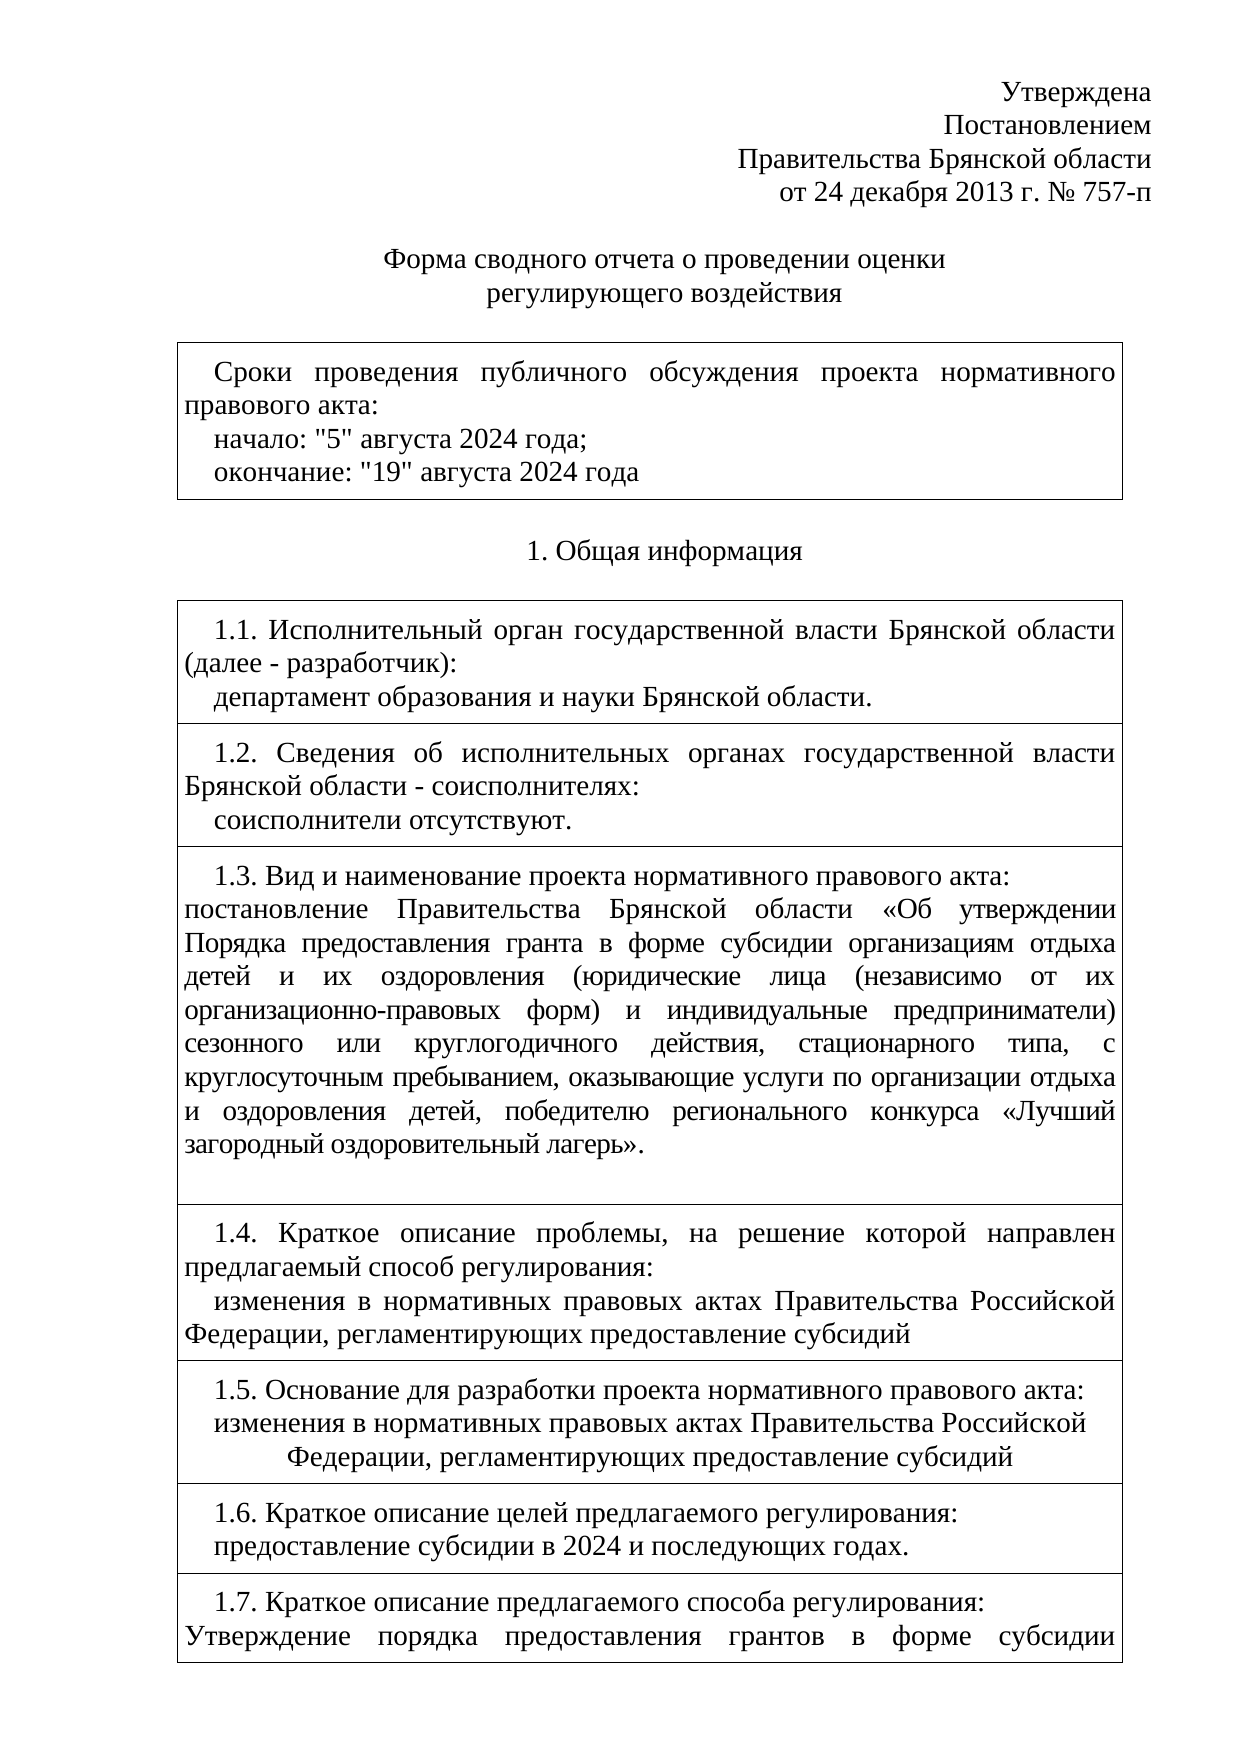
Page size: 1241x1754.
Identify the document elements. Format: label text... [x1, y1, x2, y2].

table_cell 1.2. Сведения об исполнительных органах государственной власти Брянской области - соисполнителях: соисполнители отсутствуют. [178, 724, 1122, 846]
table_header Сроки проведения публичного обсуждения проекта нормативного правового акта: начало: "5" августа 2024 года; окончание: "19" августа 2024 года [178, 343, 1122, 499]
text Утверждена [177, 74, 1152, 107]
table_header 1.1. Исполнительный орган государственной власти Брянской области (далее - разработчик): департамент образования и науки Брянской области. [178, 601, 1122, 723]
table_cell 1.6. Краткое описание целей предлагаемого регулирования: предоставление субсидии в 2024 и последующих годах. [178, 1484, 1122, 1573]
table_cell 1.5. Основание для разработки проекта нормативного правового акта: изменения в нормативных правовых актах Правительства Российской Федерации, регламентирующих предоставление субсидий [178, 1361, 1122, 1483]
text регулирующего воздействия [177, 275, 1152, 309]
text Правительства Брянской области [177, 141, 1152, 174]
text 1. Общая информация [177, 533, 1152, 567]
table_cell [178, 1574, 1122, 1662]
text Форма сводного отчета о проведении оценки [177, 242, 1152, 275]
table_cell 1.4. Краткое описание проблемы, на решение которой направлен предлагаемый способ регулирования: изменения в нормативных правовых актах Правительства Российской Федерации, регламентирующих предоставление субсидий [178, 1205, 1122, 1360]
table_cell 1.3. Вид и наименование проекта нормативного правового акта: постановление Правительства Брянской области «Об утверждении Порядка предоставления гранта в форме субсидии организациям отдыха детей и их оздоровления (юридические лица (независимо от их организационно-правовых форм) и индивидуальные предприниматели) сезонного или круглогодичного действия, стационарного типа, с круглосуточным пребыванием, оказывающие услуги по организации отдыха и оздоровления детей, победителю регионального конкурса «Лучший загородный оздоровительный лагерь». [178, 847, 1122, 1204]
text Постановлением [177, 107, 1152, 141]
text от 24 декабря 2013 г. № 757-п [177, 174, 1152, 208]
